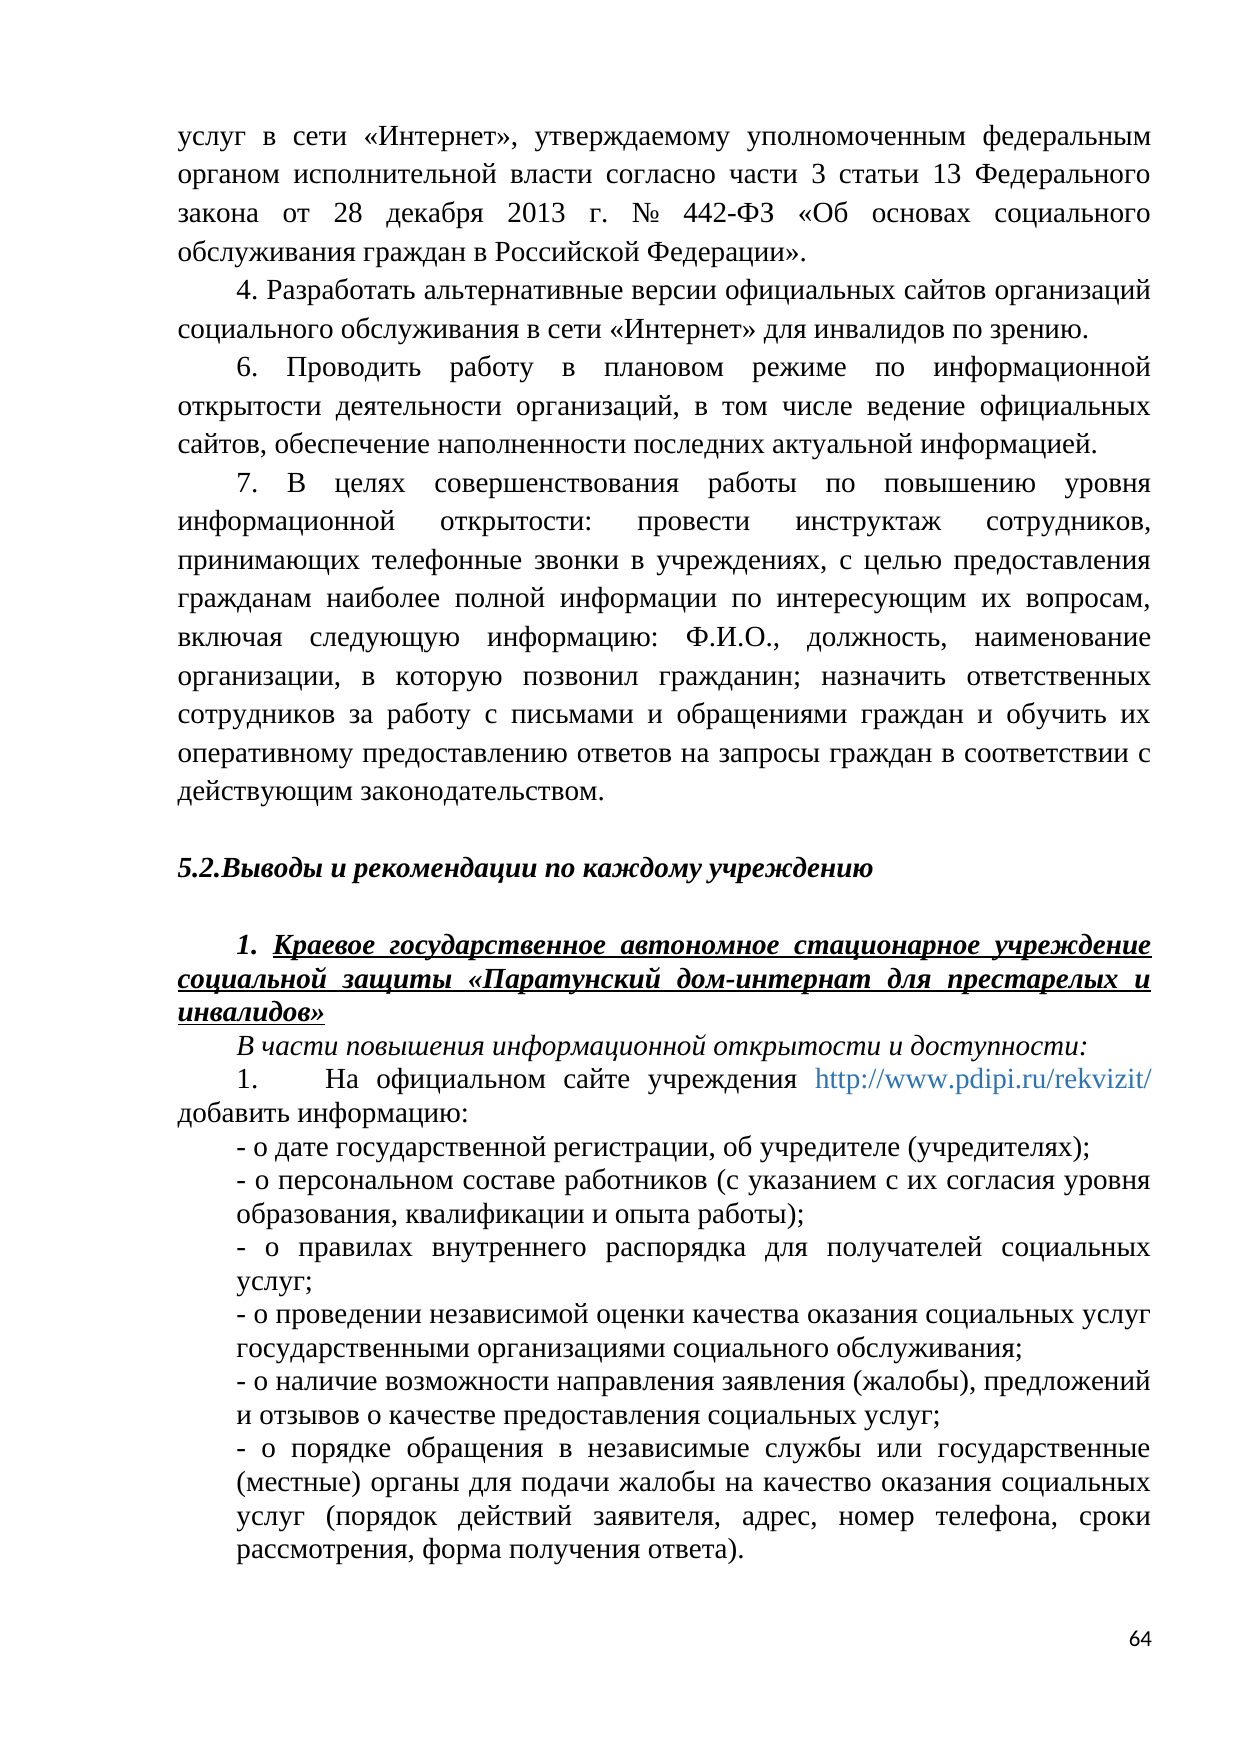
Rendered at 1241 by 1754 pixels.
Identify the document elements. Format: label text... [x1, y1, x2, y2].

text 6. Проводить работу в плановом режиме по информационной открытости деятельности организаций, в том числе ведение официальных сайтов, обеспечение наполненности последних актуальной информацией. [177, 349, 1152, 460]
list - о дате государственной регистрации, об учредителе (учредителях); [236, 1129, 1152, 1162]
list 1. Краевое государственное автономное стационарное учреждение социальной защиты «Паратунский дом-интернат для престарелых и инвалидов» [177, 927, 1152, 1028]
list - о наличие возможности направления заявления (жалобы), предложений и отзывов о качестве предоставления социальных услуг; [236, 1363, 1152, 1431]
list - о порядке обращения в независимые службы или государственные (местные) органы для подачи жалобы на качество оказания социальных услуг (порядок действий заявителя, адрес, номер телефона, сроки рассмотрения, форма получения ответа). [236, 1431, 1152, 1565]
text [177, 118, 1152, 267]
list - о проведении независимой оценки качества оказания социальных услуг государственными организациями социального обслуживания; [236, 1296, 1152, 1363]
text 7. В целях совершенствования работы по повышению уровня информационной открытости: провести инструктаж сотрудников, принимающих телефонные звонки в учреждениях, с целью предоставления гражданам наиболее полной информации по интересующим их вопросам, включая следующую информацию: Ф.И.О., должность, наименование организации, в которую позвонил гражданин; назначить ответственных сотрудников за работу с письмами и обращениями граждан и обучить их оперативному предоставлению ответов на запросы граждан в соответствии с действующим законодательством. [177, 465, 1152, 807]
list - о персональном составе работников (с указанием с их согласия уровня образования, квалификации и опыта работы); [236, 1162, 1152, 1229]
list - о правилах внутреннего распорядка для получателей социальных услуг; [236, 1229, 1152, 1296]
list В части повышения информационной открытости и доступности: [236, 1028, 1152, 1062]
list На официальном сайте учреждения http://www.pdipi.ru/rekvizit/ добавить информацию: [177, 1062, 1152, 1129]
text 5.2.Выводы и рекомендации по каждому учреждению [177, 850, 1152, 884]
text 4. Разработать альтернативные версии официальных сайтов организаций социального обслуживания в сети «Интернет» для инвалидов по зрению. [177, 272, 1152, 344]
